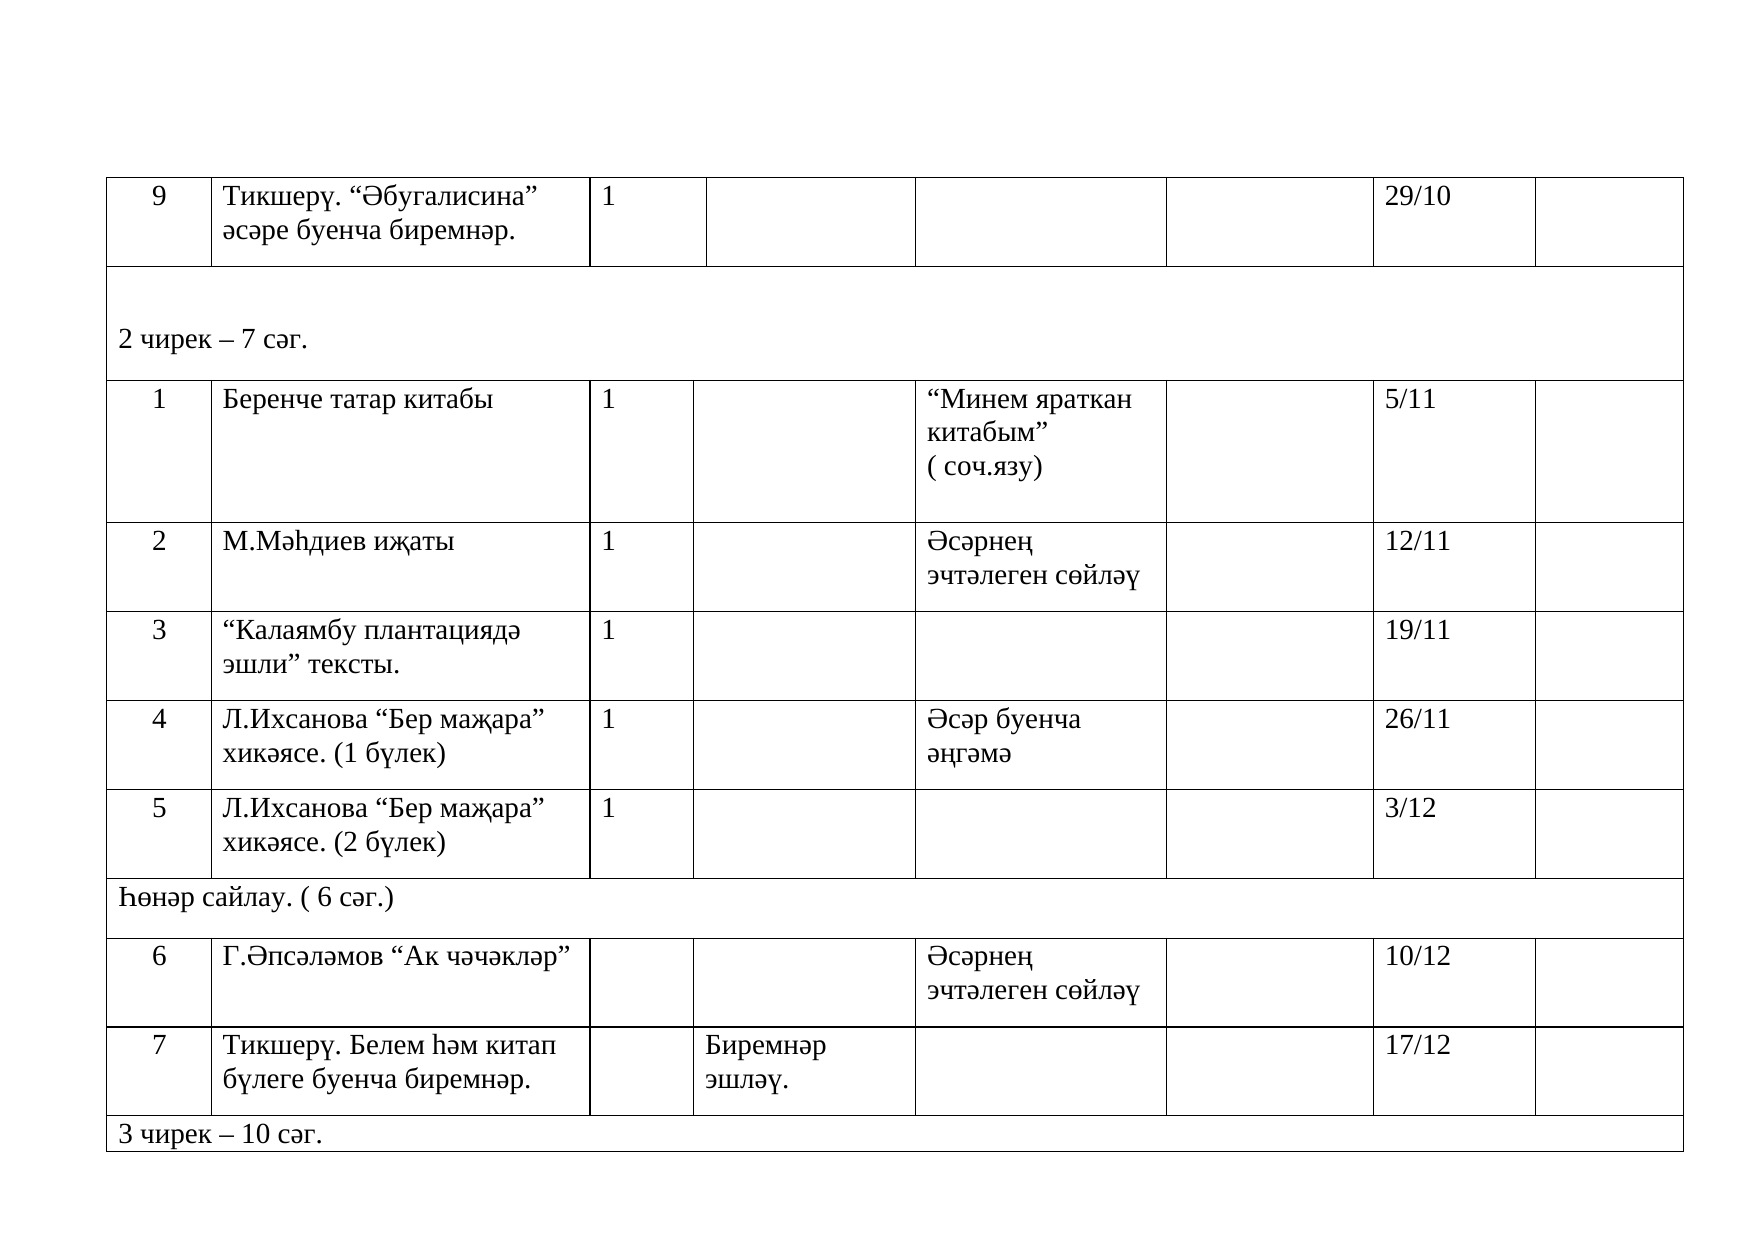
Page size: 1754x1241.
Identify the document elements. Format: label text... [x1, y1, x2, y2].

table_cell 2 чирек – 7 сәг. [107, 267, 1683, 380]
table_cell [916, 612, 1166, 700]
table_cell 1 [591, 701, 693, 789]
table_cell М.Мәһдиев иҗаты [212, 523, 589, 611]
table_cell 3/12 [1374, 790, 1535, 878]
table_cell 19/11 [1374, 612, 1535, 700]
table_cell Әсәрнең эчтәлеген сөйләү [916, 523, 1166, 611]
table_cell [1167, 381, 1373, 522]
table_cell [1167, 612, 1373, 700]
table_cell 3 чирек – 10 сәг. [107, 1116, 1683, 1151]
table_cell Тикшерү. Белем һәм китап бүлеге буенча биремнәр. [212, 1028, 589, 1115]
table_cell [694, 939, 915, 1026]
table_cell 2 [107, 523, 211, 611]
table_cell [916, 790, 1166, 878]
table_cell 17/12 [1374, 1028, 1535, 1115]
table_cell [694, 701, 915, 789]
table_cell 5 [107, 790, 211, 878]
table_cell [591, 1028, 693, 1115]
table_cell 10/12 [1374, 939, 1535, 1026]
table_cell [1536, 178, 1683, 266]
table_cell “Минем яраткан китабым” ( соч.язу) [916, 381, 1166, 522]
table_cell Л.Ихсанова “Бер маҗара” хикәясе. (1 бүлек) [212, 701, 589, 789]
table_cell 4 [107, 701, 211, 789]
table_cell 9 [107, 178, 211, 266]
table_cell [916, 178, 1166, 266]
table_cell 29/10 [1374, 178, 1535, 266]
table_cell Биремнәр эшләү. [694, 1028, 915, 1115]
table_cell [1536, 701, 1683, 789]
table_cell [694, 523, 915, 611]
table_cell 6 [107, 939, 211, 1026]
table_cell [694, 381, 915, 522]
table_cell Беренче татар китабы [212, 381, 589, 522]
table_cell Әсәрнең эчтәлеген сөйләү [916, 939, 1166, 1026]
table_cell “Калаямбу плантациядә эшли” тексты. [212, 612, 589, 700]
table_cell [1167, 523, 1373, 611]
table_cell 1 [591, 178, 706, 266]
table_cell [1536, 523, 1683, 611]
table_cell Һөнәр сайлау. ( 6 сәг.) [107, 879, 1683, 937]
table_cell [1167, 790, 1373, 878]
table_cell [1167, 701, 1373, 789]
table_cell [707, 178, 915, 266]
table_cell 1 [591, 523, 693, 611]
table_cell 1 [107, 381, 211, 522]
table_cell 7 [107, 1028, 211, 1115]
table_cell 12/11 [1374, 523, 1535, 611]
table_cell 1 [591, 381, 693, 522]
table_cell [1536, 939, 1683, 1026]
table_cell [1536, 790, 1683, 878]
table_cell 1 [591, 612, 693, 700]
table_cell Тикшерү. “Әбугалисина” әсәре буенча биремнәр. [212, 178, 589, 266]
table_cell 5/11 [1374, 381, 1535, 522]
table_cell [1167, 178, 1373, 266]
table_cell [916, 1028, 1166, 1115]
table_cell [1536, 381, 1683, 522]
table_cell Әсәр буенча әңгәмә [916, 701, 1166, 789]
table_cell [694, 612, 915, 700]
table_cell 3 [107, 612, 211, 700]
table_cell 26/11 [1374, 701, 1535, 789]
table_cell [1167, 939, 1373, 1026]
table_cell [591, 939, 693, 1026]
table_cell 1 [591, 790, 693, 878]
table_cell [1536, 612, 1683, 700]
table_cell [694, 790, 915, 878]
table_cell Г.Әпсәләмов “Ак чәчәкләр” [212, 939, 589, 1026]
table_cell [1167, 1028, 1373, 1115]
table_cell [1536, 1028, 1683, 1115]
table_cell Л.Ихсанова “Бер маҗара” хикәясе. (2 бүлек) [212, 790, 589, 878]
